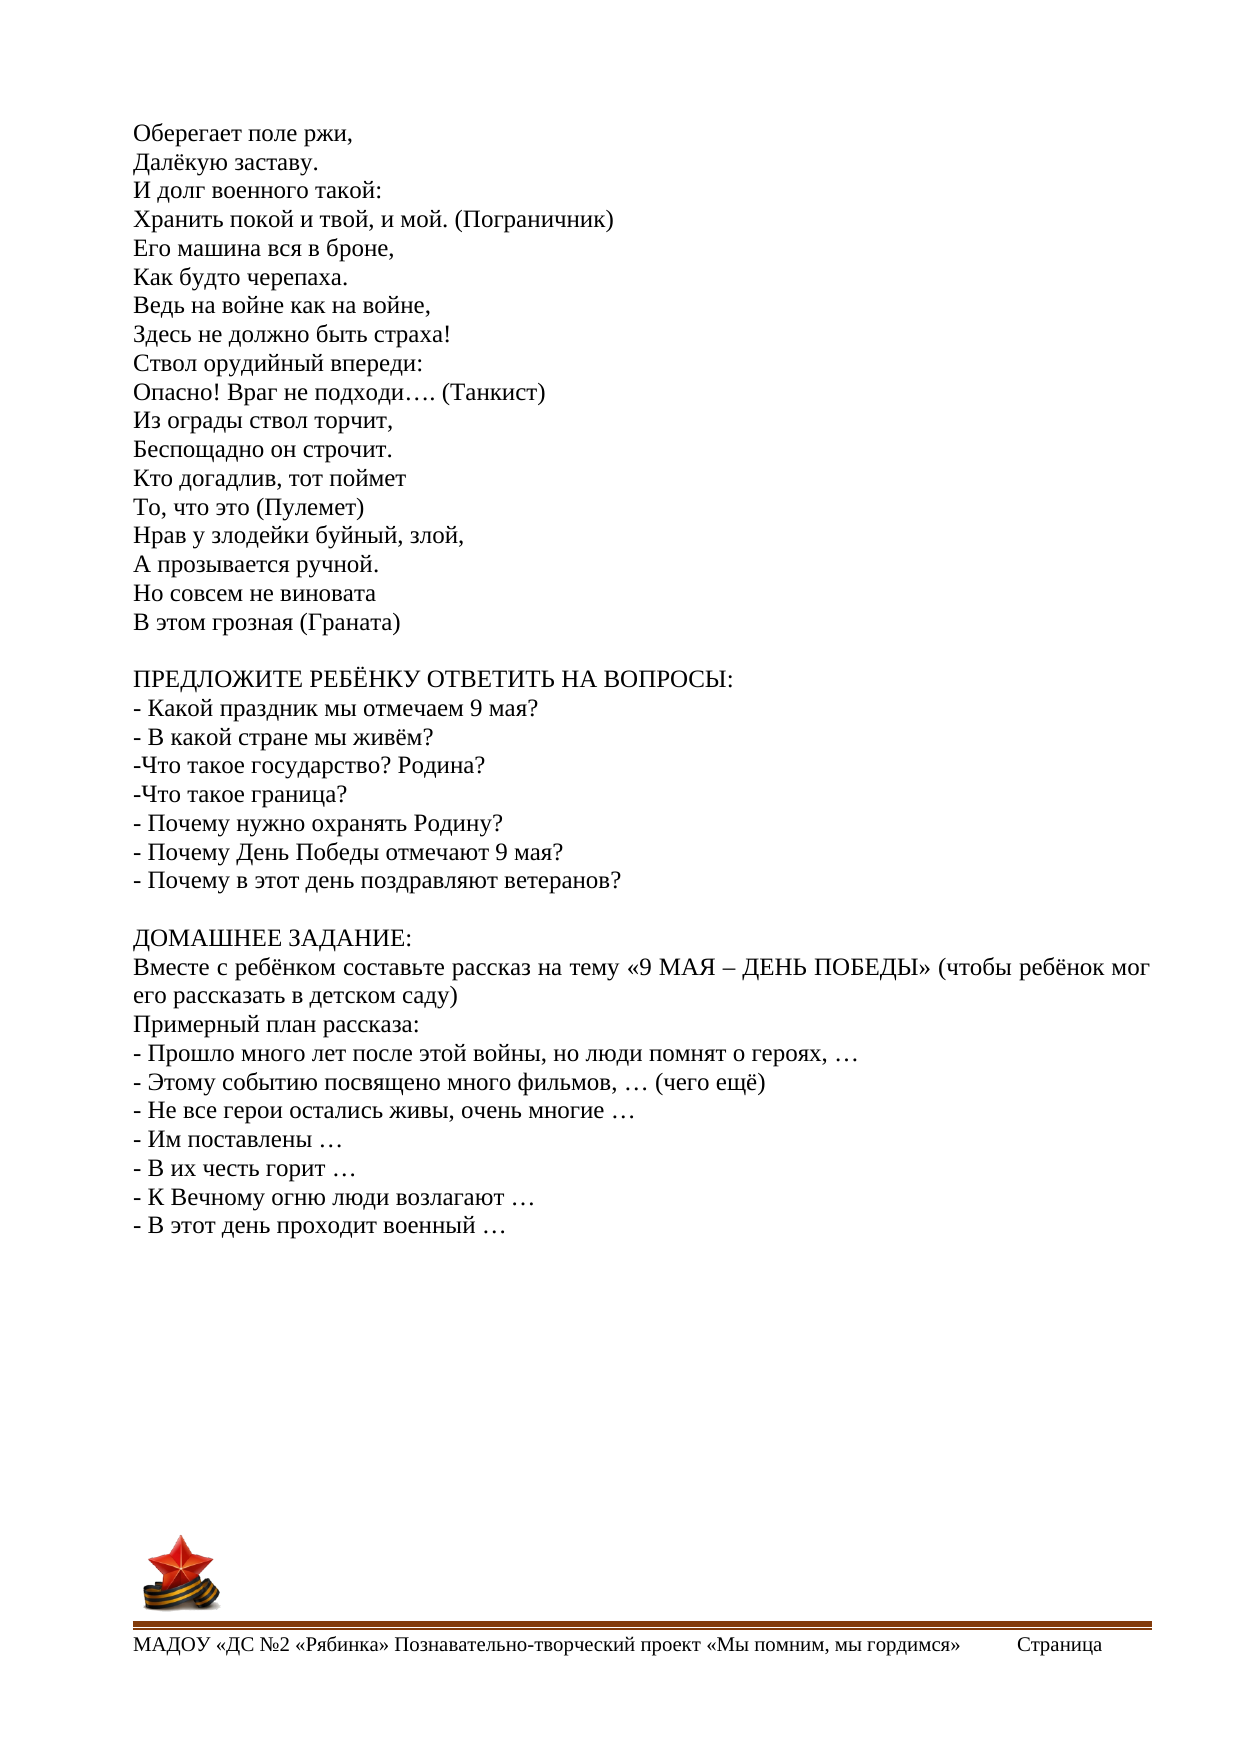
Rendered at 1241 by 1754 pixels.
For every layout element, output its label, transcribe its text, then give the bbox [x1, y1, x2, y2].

text И долг военного такой: [133, 176, 1152, 204]
picture [137, 1531, 223, 1616]
text - Какой праздник мы отмечаем 9 мая? [133, 693, 1152, 722]
text - Этому событию посвящено много фильмов, … (чего ещё) [133, 1067, 1152, 1096]
text Ствол орудийный впереди: [133, 348, 1152, 377]
text - Почему День Победы отмечают 9 мая? [133, 837, 1152, 866]
text Далёкую заставу. [133, 147, 1152, 176]
text -Что такое государство? Родина? [133, 751, 1152, 779]
text - Им поставлены … [133, 1124, 1152, 1153]
text - Почему в этот день поздравляют ветеранов? [133, 866, 1152, 894]
text Хранить покой и твой, и мой. (Пограничник) [133, 204, 1152, 233]
text Оберегает поле ржи, [133, 118, 1152, 147]
text ДОМАШНЕЕ ЗАДАНИЕ: [133, 923, 1152, 952]
text - Прошло много лет после этой войны, но люди помнят о героях, … [133, 1038, 1152, 1067]
text -Что такое граница? [133, 779, 1152, 808]
text Примерный план рассказа: [133, 1009, 1152, 1038]
text Но совсем не виновата [133, 578, 1152, 607]
text Кто догадлив, тот поймет [133, 463, 1152, 492]
text А прозывается ручной. [133, 549, 1152, 578]
text Его машина вся в броне, [133, 233, 1152, 262]
text Опасно! Враг не подходи…. (Танкист) [133, 377, 1152, 406]
text - К Вечному огню люди возлагают … [133, 1182, 1152, 1211]
text Беспощадно он строчит. [133, 434, 1152, 463]
text Ведь на войне как на войне, [133, 291, 1152, 319]
text - Почему нужно охранять Родину? [133, 808, 1152, 837]
text - Не все герои остались живы, очень многие … [133, 1096, 1152, 1124]
text - В этот день проходит военный … [133, 1211, 1152, 1239]
text - В какой стране мы живём? [133, 722, 1152, 751]
text Как будто черепаха. [133, 262, 1152, 291]
text - В их честь горит … [133, 1153, 1152, 1182]
text Нрав у злодейки буйный, злой, [133, 521, 1152, 549]
text Вместе с ребёнком составьте рассказ на тему «9 МАЯ – ДЕНЬ ПОБЕДЫ» (чтобы ребёнок мог его рассказать в детском саду) [133, 952, 1152, 1009]
text То, что это (Пулемет) [133, 492, 1152, 521]
text Из ограды ствол торчит, [133, 406, 1152, 434]
text В этом грозная (Граната) [133, 607, 1152, 636]
text Здесь не должно быть страха! [133, 319, 1152, 348]
text ПРЕДЛОЖИТЕ РЕБЁНКУ ОТВЕТИТЬ НА ВОПРОСЫ: [133, 664, 1152, 693]
